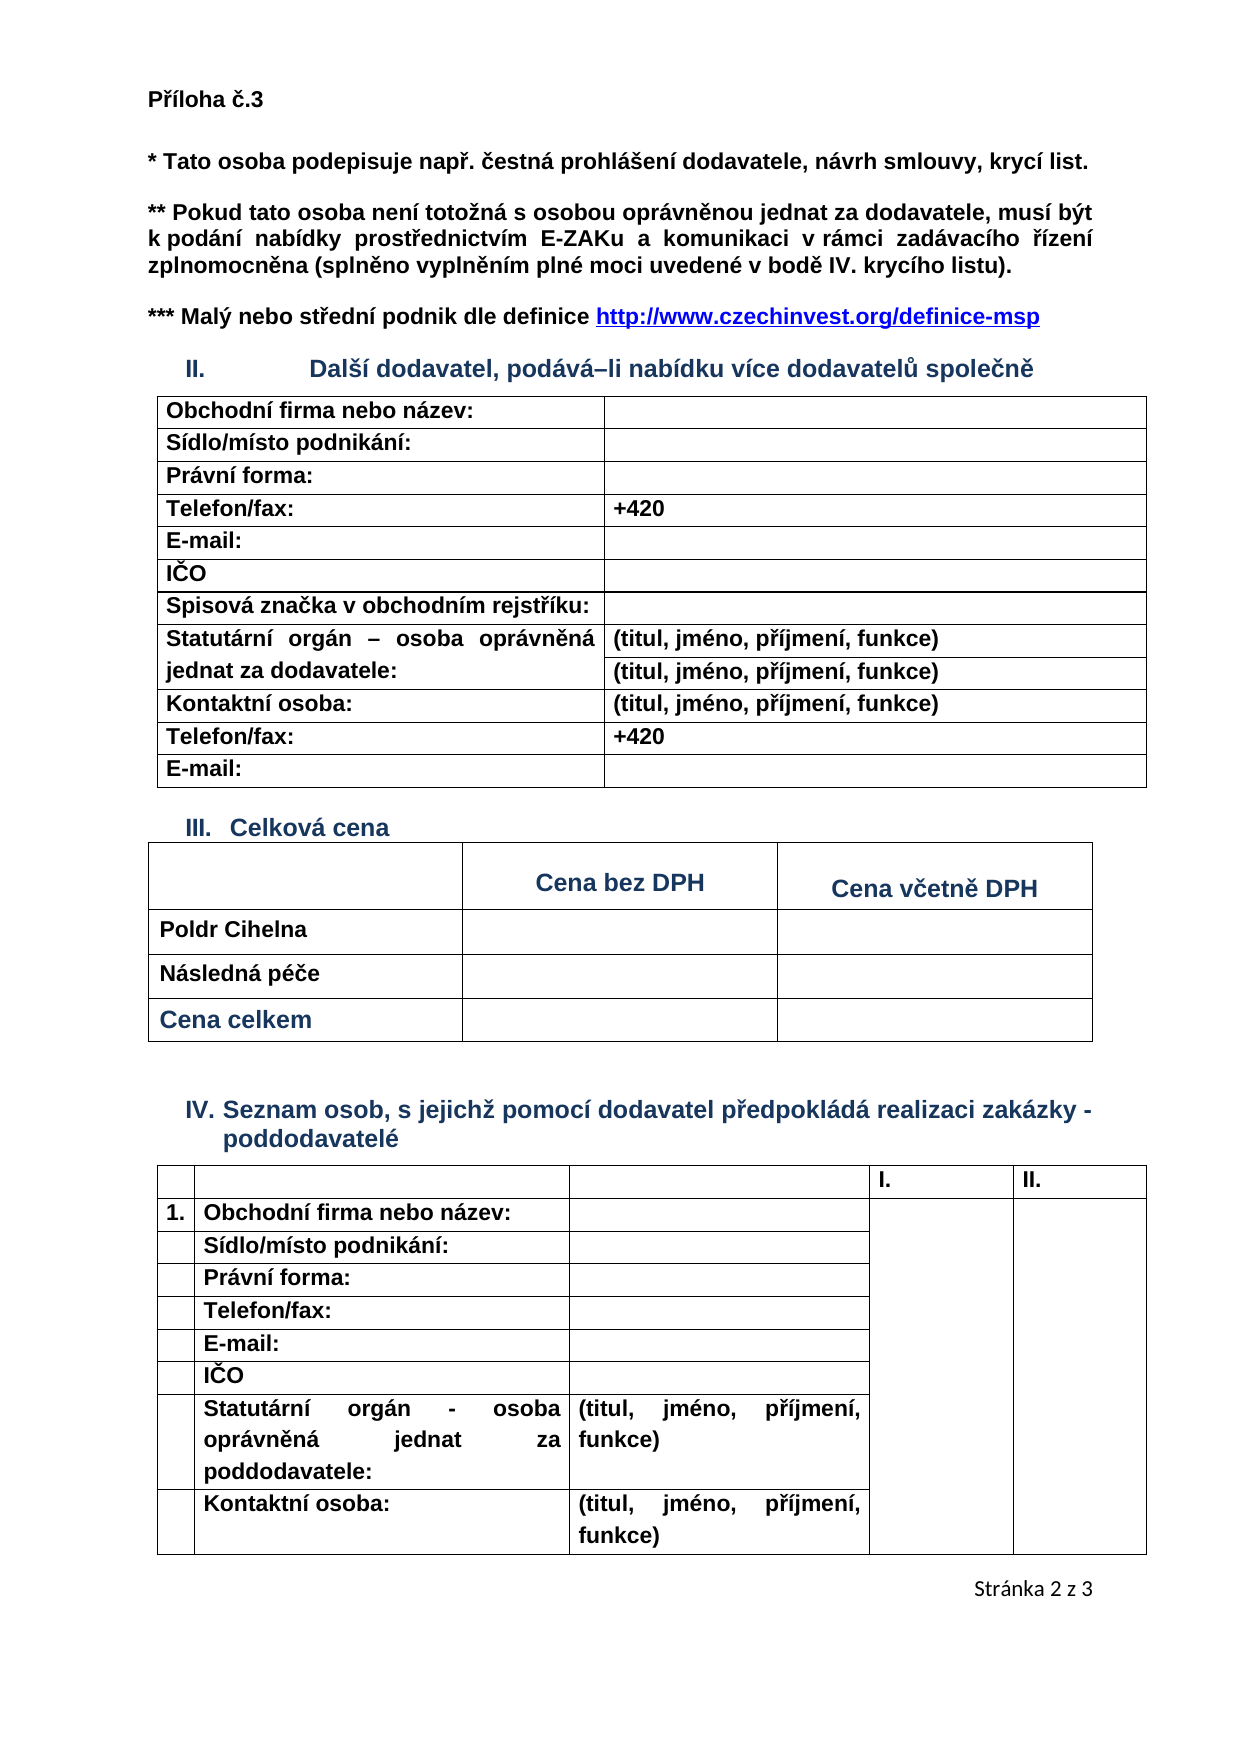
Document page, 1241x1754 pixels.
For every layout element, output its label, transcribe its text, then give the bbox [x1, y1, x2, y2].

table_cell (titul, jméno, příjmení, funkce) [570, 1490, 869, 1553]
table_cell Cena celkem [149, 999, 462, 1041]
table_cell [570, 1232, 869, 1263]
table_header II. [1014, 1166, 1146, 1198]
table_cell 1. [158, 1199, 194, 1231]
table_cell [605, 462, 1146, 493]
table_cell [605, 527, 1146, 559]
table_header [195, 1166, 569, 1198]
table_cell (titul, jméno, příjmení, funkce) [605, 625, 1146, 657]
table_header Cena bez DPH [463, 843, 777, 909]
table_cell [778, 910, 1092, 954]
subtitle Další dodavatel, podává–li nabídku více dodavatelů společně [185, 354, 1093, 383]
table_cell Sídlo/místo podnikání: [195, 1232, 569, 1263]
table_cell Kontaktní osoba: [158, 690, 604, 722]
table_header [605, 397, 1146, 428]
table_cell (titul, jméno, příjmení, funkce) [605, 658, 1146, 689]
table_cell Kontaktní osoba: [195, 1490, 569, 1553]
table_cell +420 [605, 495, 1146, 526]
table_cell E-mail: [195, 1330, 569, 1361]
table_cell [463, 955, 777, 998]
table_cell Obchodní firma nebo název: [195, 1199, 569, 1231]
table_cell Sídlo/místo podnikání: [158, 429, 604, 461]
table_cell [158, 1297, 194, 1328]
table_cell Právní forma: [158, 462, 604, 493]
table_cell [570, 1297, 869, 1328]
table_cell [158, 1264, 194, 1296]
subtitle Celková cena [185, 813, 1093, 842]
table_cell [870, 1199, 1013, 1553]
table_cell Telefon/fax: [195, 1297, 569, 1328]
subtitle Seznam osob, s jejichž pomocí dodavatel předpokládá realizaci zakázky - poddodavatelé [185, 1095, 1093, 1153]
table_cell Poldr Cihelna [149, 910, 462, 954]
table_cell [158, 1232, 194, 1263]
text *** Malý nebo střední podnik dle definice http://www.czechinvest.org/definice-msp [148, 303, 1093, 329]
text * Tato osoba podepisuje např. čestná prohlášení dodavatele, návrh smlouvy, krycí list. [148, 148, 1093, 174]
table_cell Spisová značka v obchodním rejstříku: [158, 593, 604, 624]
table_cell Statutární orgán – osoba oprávněná jednat za dodavatele: [158, 625, 604, 689]
table_cell +420 [605, 723, 1146, 754]
table_cell [605, 755, 1146, 787]
table_cell [605, 593, 1146, 624]
table_cell Statutární orgán - osoba oprávněná jednat za poddodavatele: [195, 1395, 569, 1489]
table_header Obchodní firma nebo název: [158, 397, 604, 428]
table_cell [605, 429, 1146, 461]
table_cell Právní forma: [195, 1264, 569, 1296]
table_cell [570, 1264, 869, 1296]
table_cell (titul, jméno, příjmení, funkce) [605, 690, 1146, 722]
table_cell IČO [195, 1362, 569, 1394]
table_header Cena včetně DPH [778, 843, 1092, 909]
table_cell [570, 1362, 869, 1394]
table_header [158, 1166, 194, 1198]
table_cell [463, 910, 777, 954]
table_cell [778, 999, 1092, 1041]
table_cell [605, 560, 1146, 591]
text ** Pokud tato osoba není totožná s osobou oprávněnou jednat za dodavatele, musí být k podání nabídky prostřednictvím E-ZAKu a komunikaci v rámci zadávacího řízení zplnomocněna (splněno vyplněním plné moci uvedené v bodě IV. krycího listu). [148, 199, 1093, 278]
table_cell [158, 1362, 194, 1394]
table_header I. [870, 1166, 1013, 1198]
table_cell [158, 1330, 194, 1361]
table_cell IČO [158, 560, 604, 591]
table_cell Následná péče [149, 955, 462, 998]
table_cell E-mail: [158, 755, 604, 787]
table_cell [158, 1490, 194, 1553]
table_cell [570, 1330, 869, 1361]
table_cell [1014, 1199, 1146, 1553]
table_cell [778, 955, 1092, 998]
table_cell [158, 1395, 194, 1489]
table_header [149, 843, 462, 909]
table_cell [570, 1199, 869, 1231]
table_cell E-mail: [158, 527, 604, 559]
table_cell (titul, jméno, příjmení, funkce) [570, 1395, 869, 1489]
table_cell [463, 999, 777, 1041]
table_cell Telefon/fax: [158, 723, 604, 754]
table_cell Telefon/fax: [158, 495, 604, 526]
table_header [570, 1166, 869, 1198]
